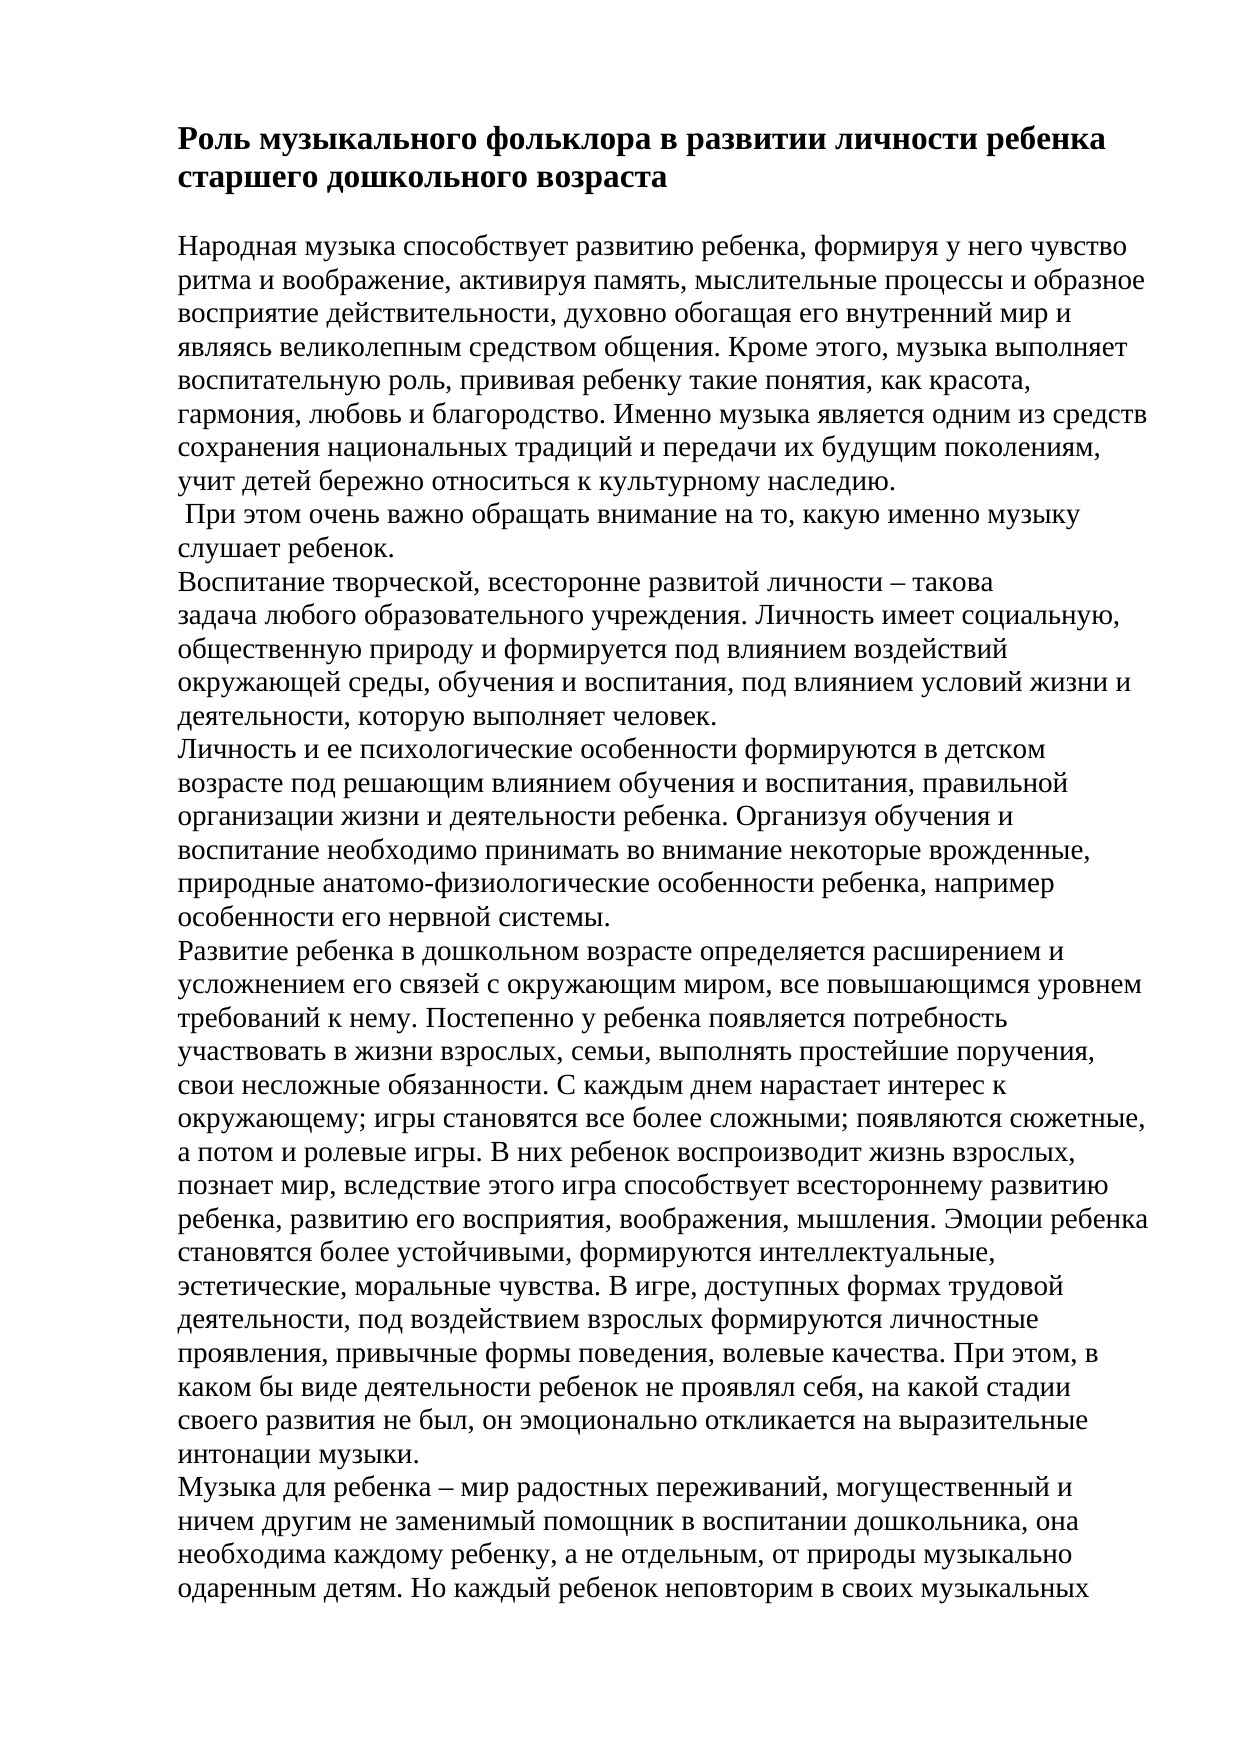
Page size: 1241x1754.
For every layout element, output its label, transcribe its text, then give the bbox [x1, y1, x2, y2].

text свои несложные обязанности. С каждым днем нарастает интерес к [177, 1067, 1152, 1100]
text окружающей среды, обучения и воспитания, под влиянием условий жизни и [177, 664, 1152, 698]
text становятся более устойчивыми, формируются интеллектуальные, [177, 1234, 1152, 1268]
text При этом очень важно обращать внимание на то, какую именно музыку слушает ребенок. [177, 497, 1152, 564]
text организации жизни и деятельности ребенка. Организуя обучения и [177, 798, 1152, 832]
text необходима каждому ребенку, а не отдельным, от природы музыкально [177, 1536, 1152, 1570]
text являясь великолепным средством общения. Кроме этого, музыка выполняет [177, 329, 1152, 362]
text деятельности, под воздействием взрослых формируются личностные [177, 1302, 1152, 1335]
text окружающему; игры становятся все более сложными; появляются сюжетные, [177, 1100, 1152, 1134]
text проявления, привычные формы поведения, волевые качества. При этом, в [177, 1335, 1152, 1369]
text общественную природу и формируется под влиянием воздействий [177, 631, 1152, 664]
text одаренным детям. Но каждый ребенок неповторим в своих музыкальных [177, 1570, 1152, 1603]
text эстетические, моральные чувства. В игре, доступных формах трудовой [177, 1268, 1152, 1302]
text Музыка для ребенка – мир радостных переживаний, могущественный и [177, 1469, 1152, 1503]
text ребенка, развитию его восприятия, воображения, мышления. Эмоции ребенка [177, 1201, 1152, 1234]
text а потом и ролевые игры. В них ребенок воспроизводит жизнь взрослых, [177, 1134, 1152, 1167]
text особенности его нервной системы. [177, 899, 1152, 933]
text учит детей бережно относиться к культурному наследию. [177, 463, 1152, 497]
text деятельности, которую выполняет человек. [177, 698, 1152, 731]
text Роль музыкального фольклора в развитии личности ребенка старшего дошкольного возраста [177, 118, 1152, 195]
text ничем другим не заменимый помощник в воспитании дошкольника, она [177, 1503, 1152, 1536]
text воспитательную роль, прививая ребенку такие понятия, как красота, [177, 362, 1152, 396]
text возрасте под решающим влиянием обучения и воспитания, правильной [177, 765, 1152, 798]
text Народная музыка способствует развитию ребенка, формируя у него чувство [177, 228, 1152, 262]
text интонации музыки. [177, 1436, 1152, 1469]
text познает мир, вследствие этого игра способствует всестороннему развитию [177, 1167, 1152, 1201]
text воспитание необходимо принимать во внимание некоторые врожденные, [177, 832, 1152, 866]
text требований к нему. Постепенно у ребенка появляется потребность [177, 1000, 1152, 1033]
text своего развития не был, он эмоционально откликается на выразительные [177, 1402, 1152, 1436]
text Развитие ребенка в дошкольном возрасте определяется расширением и [177, 933, 1152, 966]
text Личность и ее психологические особенности формируются в детском [177, 731, 1152, 765]
text задача любого образовательного учреждения. Личность имеет социальную, [177, 597, 1152, 631]
text гармония, любовь и благородство. Именно музыка является одним из средств [177, 396, 1152, 429]
text каком бы виде деятельности ребенок не проявлял себя, на какой стадии [177, 1369, 1152, 1402]
text восприятие действительности, духовно обогащая его внутренний мир и [177, 295, 1152, 329]
text ритма и воображение, активируя память, мыслительные процессы и образное [177, 262, 1152, 295]
text Воспитание творческой, всесторонне развитой личности – такова [177, 564, 1152, 597]
text природные анатомо-физиологические особенности ребенка, например [177, 866, 1152, 899]
text усложнением его связей с окружающим миром, все повышающимся уровнем [177, 966, 1152, 1000]
text участвовать в жизни взрослых, семьи, выполнять простейшие поручения, [177, 1033, 1152, 1067]
text сохранения национальных традиций и передачи их будущим поколениям, [177, 429, 1152, 463]
